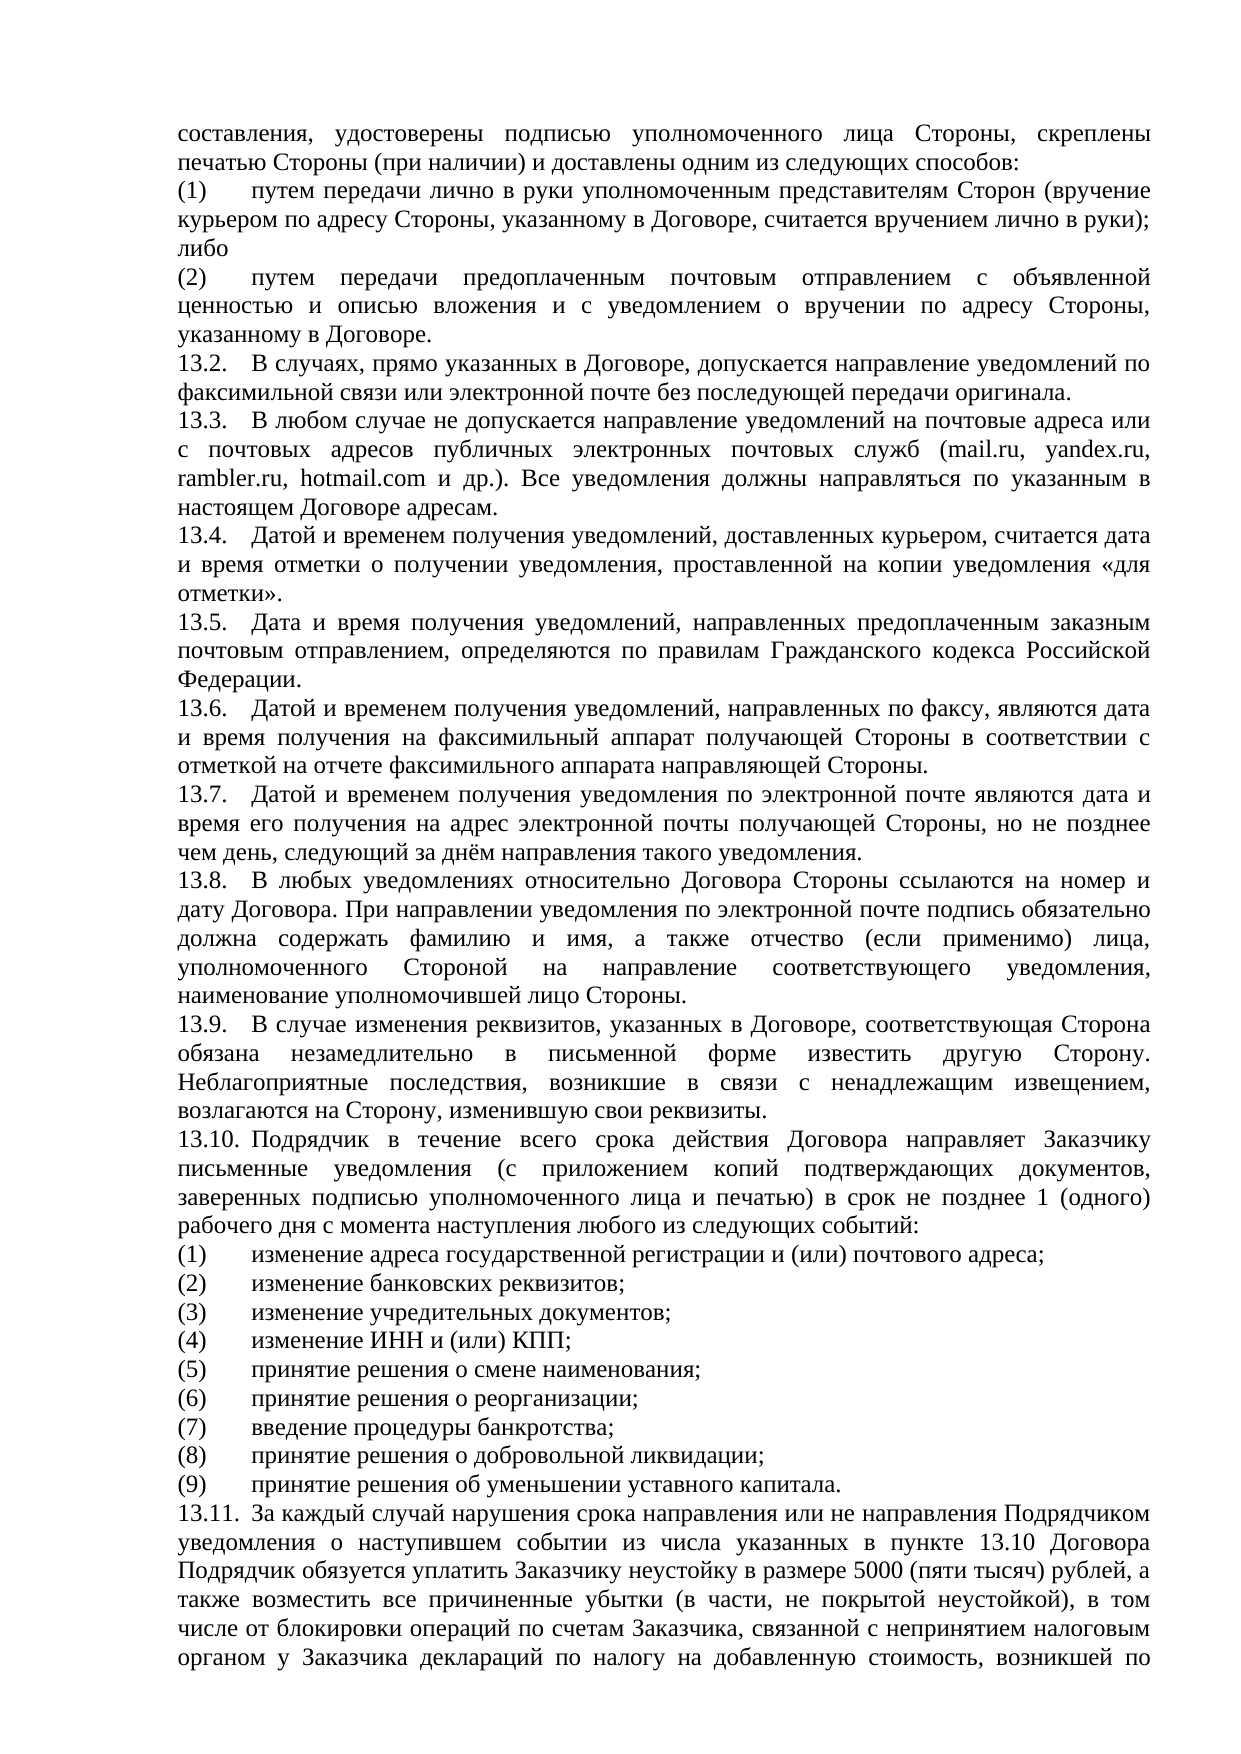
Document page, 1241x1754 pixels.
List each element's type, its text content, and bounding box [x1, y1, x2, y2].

list 13.2. В случаях, прямо указанных в Договоре, допускается направление уведомлений по факсимильной связи или электронной почте без последующей передачи оригинала. [177, 348, 1152, 406]
list (4) изменение ИНН и (или) КПП; [177, 1326, 1152, 1354]
list 13.9. В случае изменения реквизитов, указанных в Договоре, соответствующая Сторона обязана незамедлительно в письменной форме известить другую Сторону. Неблагоприятные последствия, возникшие в связи с ненадлежащим извещением, возлагаются на Сторону, изменившую свои реквизиты. [177, 1009, 1152, 1124]
list (2) изменение банковских реквизитов; [177, 1268, 1152, 1297]
list 13.3. В любом случае не допускается направление уведомлений на почтовые адреса или с почтовых адресов публичных электронных почтовых служб (mail.ru, yandex.ru, rambler.ru, hotmail.com и др.). Все уведомления должны направляться по указанным в настоящем Договоре адресам. [177, 406, 1152, 521]
list (6) принятие решения о реорганизации; [177, 1383, 1152, 1412]
list (8) принятие решения о добровольной ликвидации; [177, 1441, 1152, 1469]
list 13.5. Дата и время получения уведомлений, направленных предоплаченным заказным почтовым отправлением, определяются по правилам Гражданского кодекса Российской Федерации. [177, 607, 1152, 693]
list 13.10. Подрядчик в течение всего срока действия Договора направляет Заказчику письменные уведомления (с приложением копий подтверждающих документов, заверенных подписью уполномоченного лица и печатью) в срок не позднее 1 (одного) рабочего дня с момента наступления любого из следующих событий: [177, 1124, 1152, 1239]
list (5) принятие решения о смене наименования; [177, 1354, 1152, 1383]
list 13.4. Датой и временем получения уведомлений, доставленных курьером, считается дата и время отметки о получении уведомления, проставленной на копии уведомления «для отметки». [177, 521, 1152, 607]
list (2) путем передачи предоплаченным почтовым отправлением с объявленной ценностью и описью вложения и с уведомлением о вручении по адресу Стороны, указанному в Договоре. [177, 262, 1152, 348]
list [177, 1498, 1152, 1671]
list 13.6. Датой и временем получения уведомлений, направленных по факсу, являются дата и время получения на факсимильный аппарат получающей Стороны в соответствии с отметкой на отчете факсимильного аппарата направляющей Стороны. [177, 693, 1152, 779]
list (3) изменение учредительных документов; [177, 1297, 1152, 1326]
list 13.8. В любых уведомлениях относительно Договора Стороны ссылаются на номер и дату Договора. При направлении уведомления по электронной почте подпись обязательно должна содержать фамилию и имя, а также отчество (если применимо) лица, уполномоченного Стороной на направление соответствующего уведомления, наименование уполномочившей лицо Стороны. [177, 866, 1152, 1009]
list (1) путем передачи лично в руки уполномоченным представителям Сторон (вручение курьером по адресу Стороны, указанному в Договоре, считается вручением лично в руки); либо [177, 176, 1152, 262]
list (9) принятие решения об уменьшении уставного капитала. [177, 1469, 1152, 1498]
list (7) введение процедуры банкротства; [177, 1412, 1152, 1441]
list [177, 118, 1152, 176]
list 13.7. Датой и временем получения уведомления по электронной почте являются дата и время его получения на адрес электронной почты получающей Стороны, но не позднее чем день, следующий за днём направления такого уведомления. [177, 779, 1152, 866]
list (1) изменение адреса государственной регистрации и (или) почтового адреса; [177, 1239, 1152, 1268]
